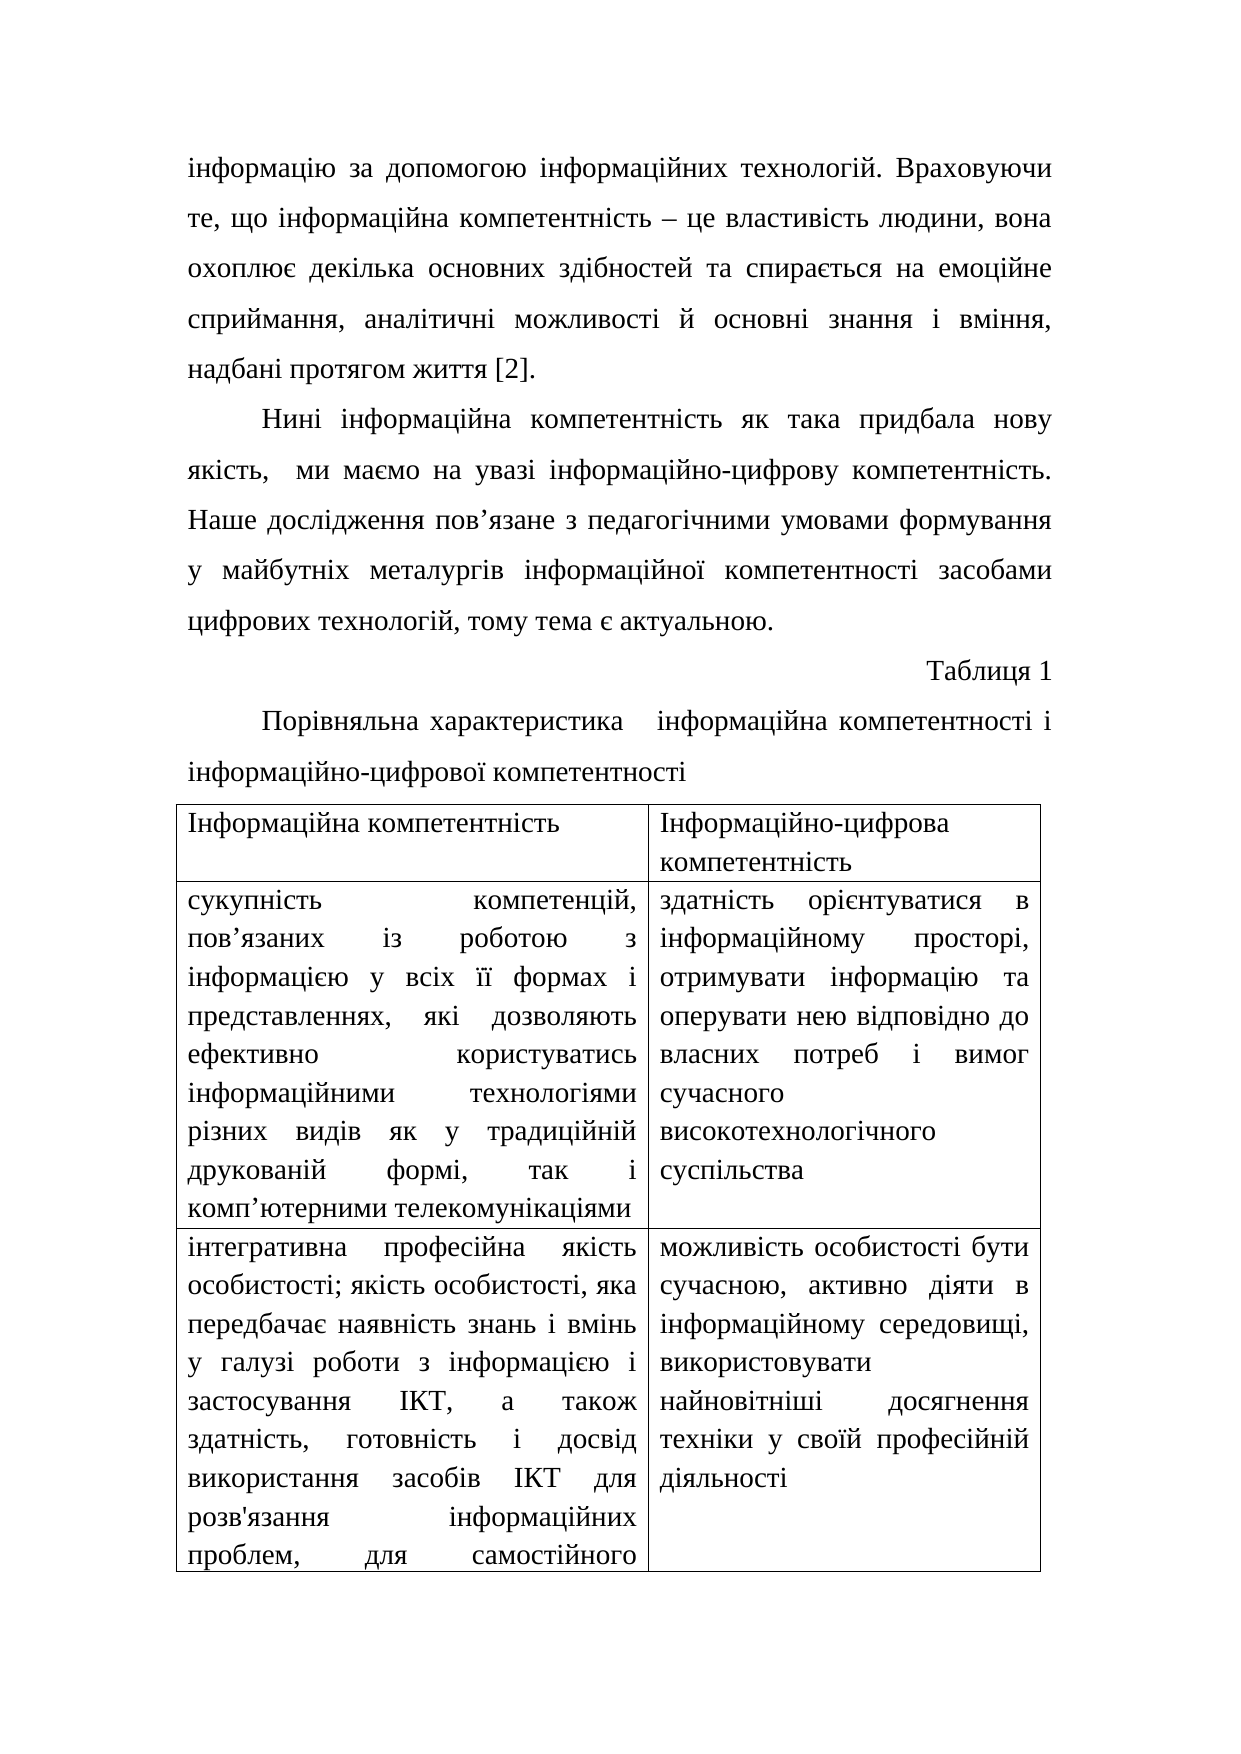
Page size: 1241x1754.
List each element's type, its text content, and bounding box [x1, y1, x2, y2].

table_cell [649, 1229, 1040, 1571]
text Нині інформаційна компетентність як така придбала нову якість, ми маємо на увазі інформаційно-цифрову компетентність. Наше дослідження пов’язане з педагогічними умовами формування у майбутніх металургів інформаційної компетентності засобами цифрових технологій, тому тема є актуальною. [187, 402, 1053, 636]
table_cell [177, 1229, 648, 1571]
table_header Інформаційно-цифрова компетентність [649, 805, 1040, 881]
table_cell сукупність компетенцій, пов’язаних із роботою з інформацією у всіх її формах і представленнях, які дозволяють ефективно користуватись інформаційними технологіями різних видів як у традиційній друкованій формі, так і комп’ютерними телекомунікаціями [177, 882, 648, 1228]
text Порівняльна характеристика інформаційна компетентності і інформаційно-цифрової компетентності [187, 703, 1053, 787]
table_header Інформаційна компетентність [177, 805, 648, 881]
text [187, 150, 1053, 385]
table_cell здатність орієнтуватися в інформаційному просторі, отримувати інформацію та оперувати нею відповідно до власних потреб і вимог сучасного високотехнологічного суспільства [649, 882, 1040, 1228]
text Таблиця 1 [187, 653, 1053, 687]
